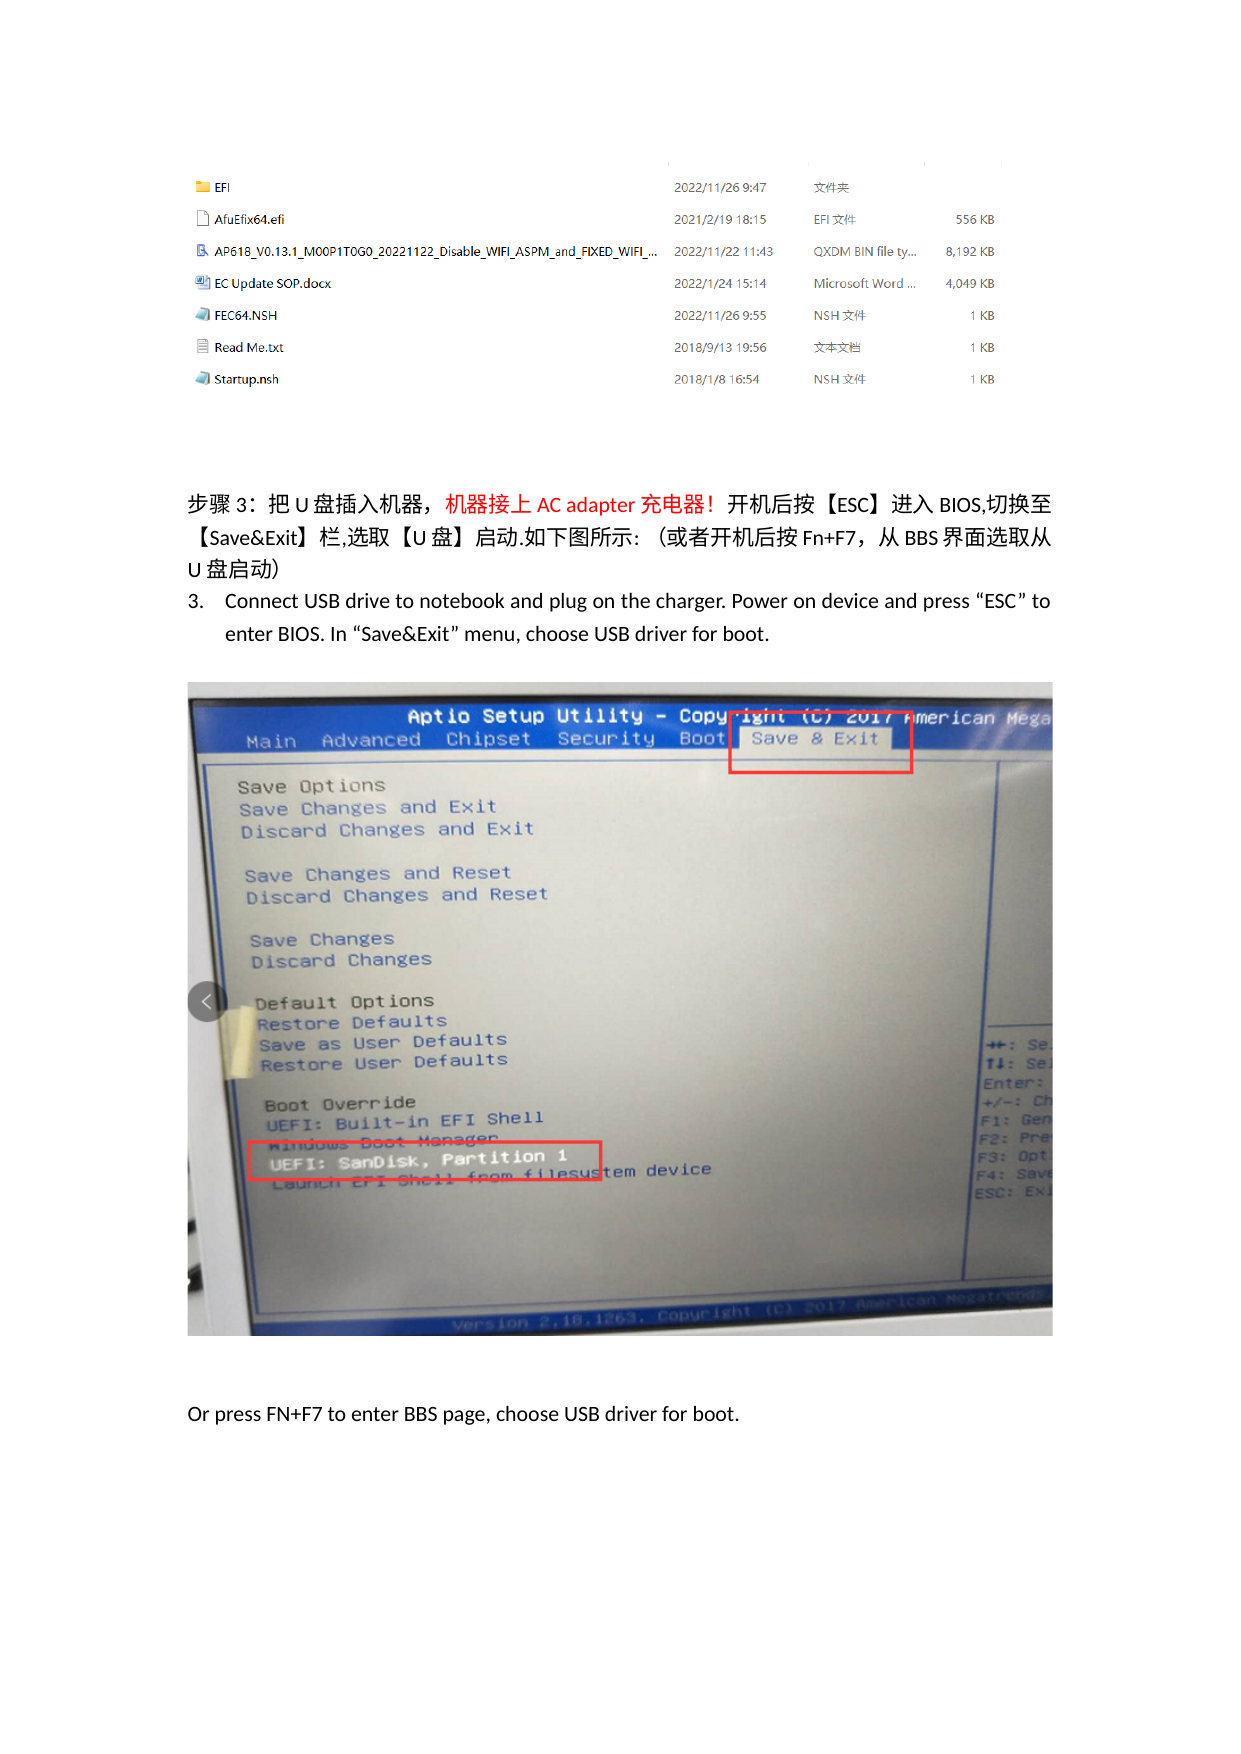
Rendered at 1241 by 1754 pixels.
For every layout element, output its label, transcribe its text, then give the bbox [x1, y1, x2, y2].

text 步骤3：把U盘插入机器，机器接上AC adapter充电器！开机后按【ESC】进入BIOS,切换至【Save&Exit】栏,选取【U盘】启动.如下图所示: （或者开机后按Fn+F7，从BBS界面选取从U盘启动） [187, 487, 1053, 584]
picture [187, 162, 1053, 430]
picture [187, 682, 1053, 1336]
text Or press FN+F7 to enter BBS page, choose USB driver for boot. [187, 1397, 1053, 1429]
list Connect USB drive to notebook and plug on the charger. Power on device and press “ESC” to enter BIOS. In “Save&Exit” menu, choose USB driver for boot. [187, 584, 1053, 649]
